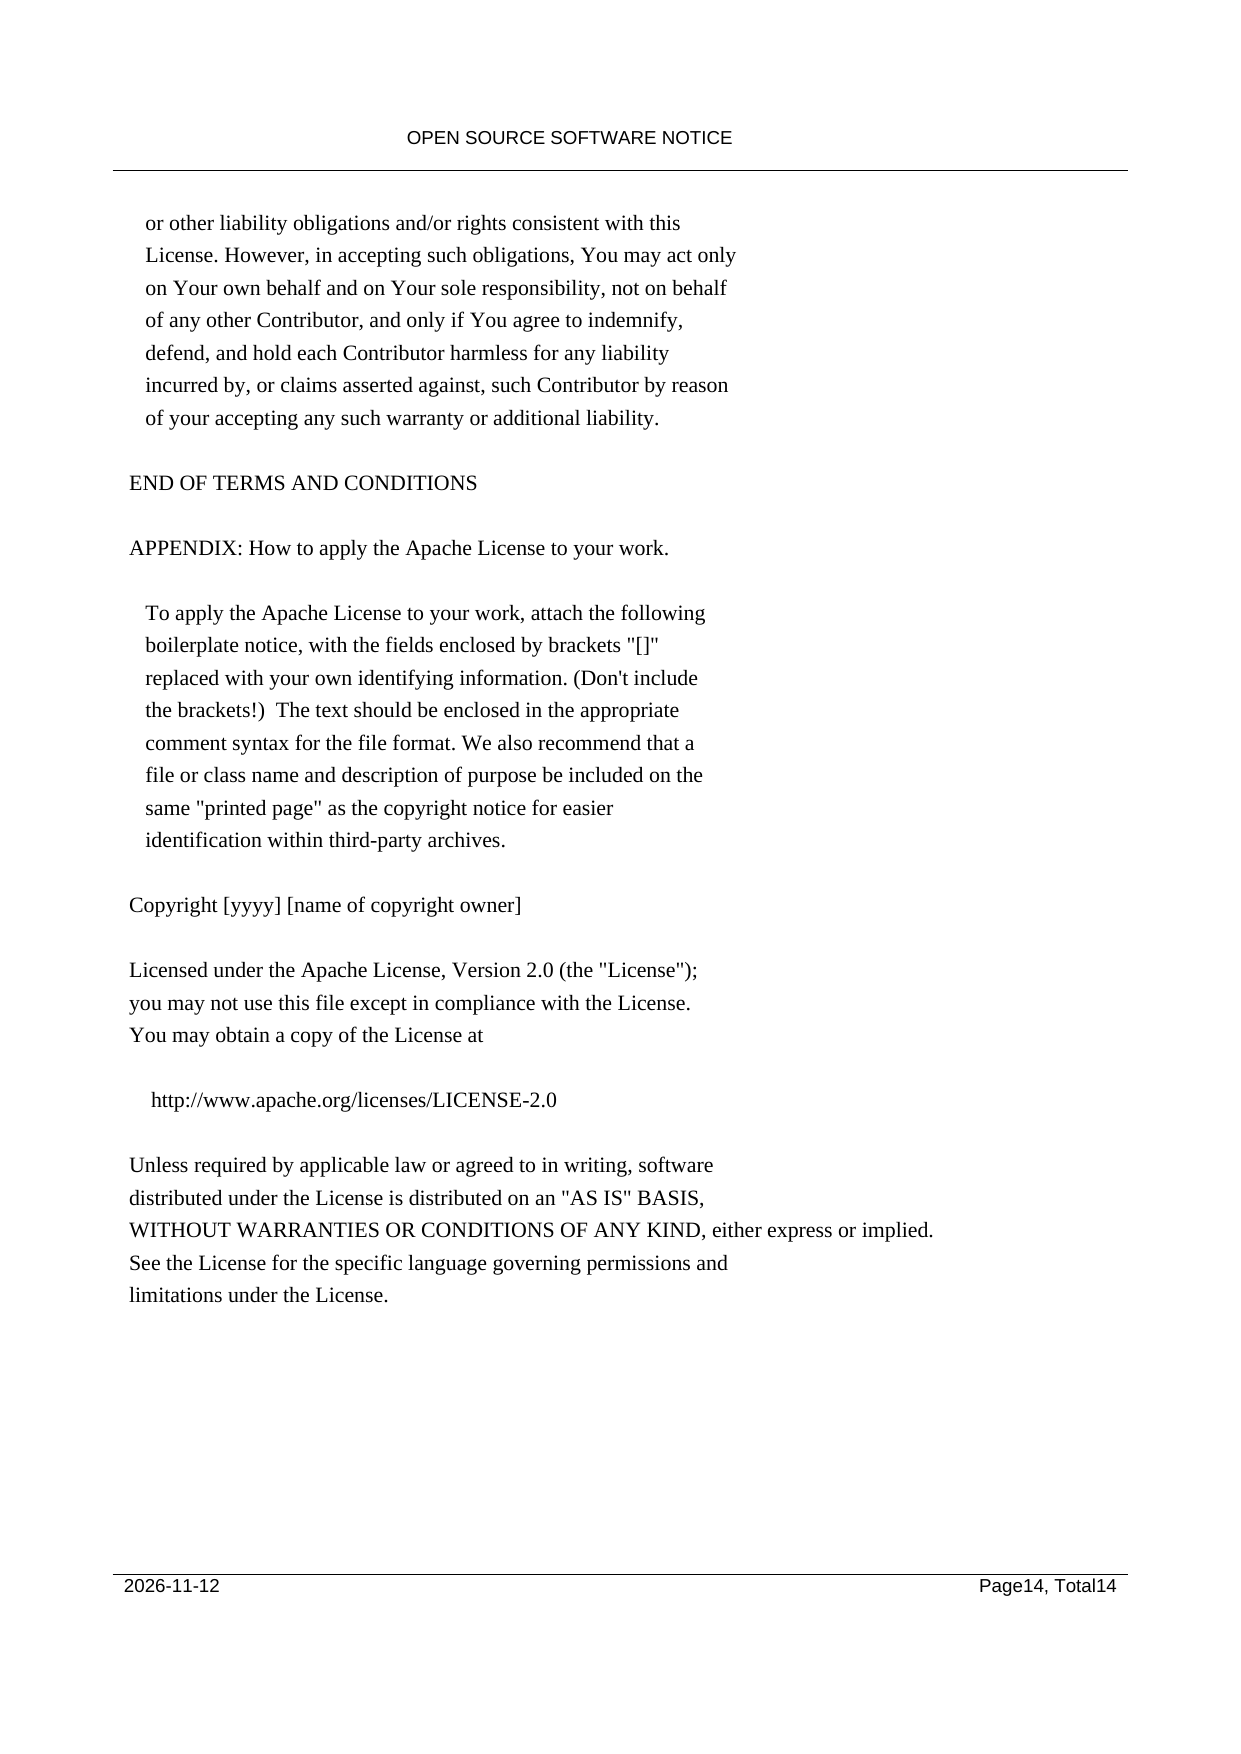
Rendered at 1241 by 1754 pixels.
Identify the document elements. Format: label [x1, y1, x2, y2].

text [112, 206, 1128, 1311]
